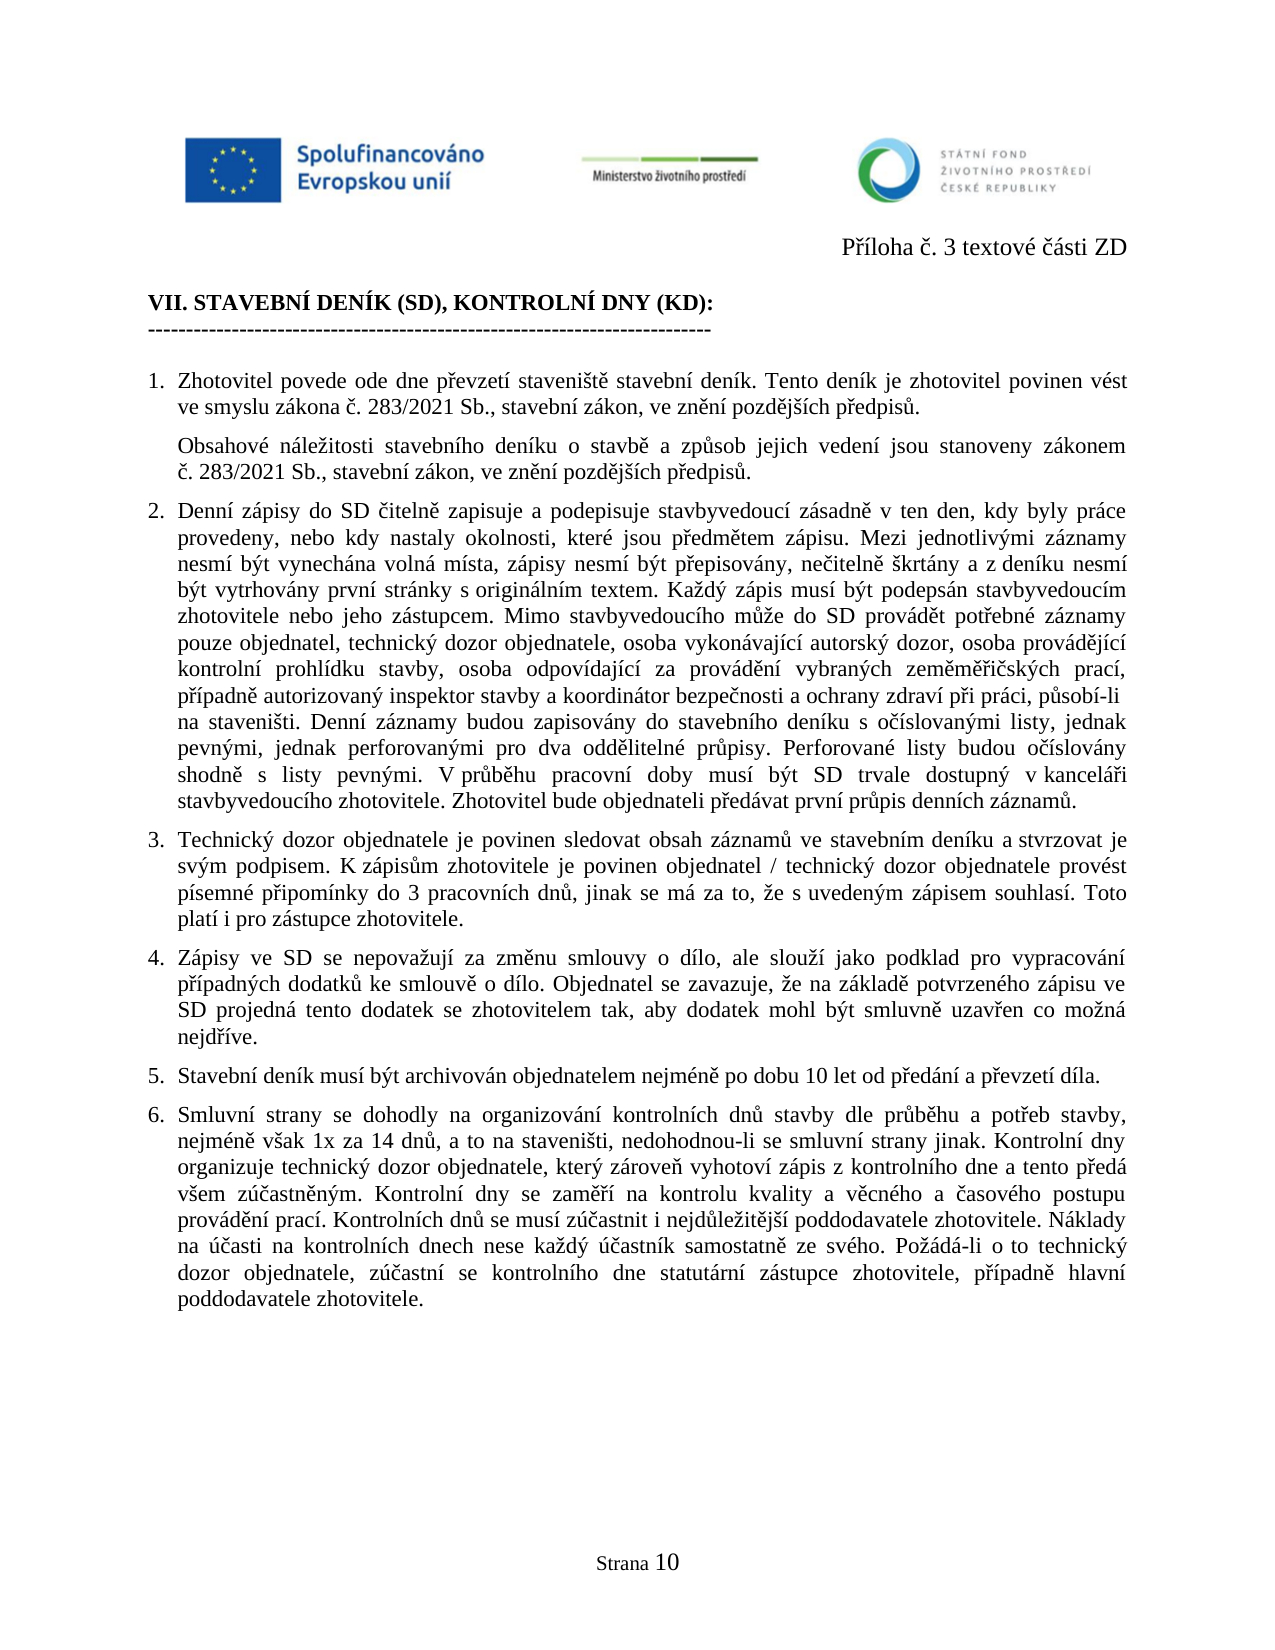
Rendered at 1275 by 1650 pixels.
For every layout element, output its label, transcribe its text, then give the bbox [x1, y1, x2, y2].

picture [168, 102, 1114, 232]
list Denní zápisy do SD čitelně zapisuje a podepisuje stavbyvedoucí zásadně v ten den, kdy byly práce provedeny, nebo kdy nastaly okolnosti, které jsou předmětem zápisu. Mezi jednotlivými záznamy nesmí být vynechána volná místa, zápisy nesmí být přepisovány, nečitelně škrtány a z deníku nesmí být vytrhovány první stránky s originálním textem. Každý zápis musí být podepsán stavbyvedoucím zhotovitele nebo jeho zástupcem. Mimo stavbyvedoucího může do SD provádět potřebné záznamy pouze objednatel, technický dozor objednatele, osoba vykonávající autorský dozor, osoba provádějící kontrolní prohlídku stavby, osoba odpovídající za provádění vybraných zeměměřičských prací, případně autorizovaný inspektor stavby a koordinátor bezpečnosti a ochrany zdraví při práci, působí-li na staveništi. Denní záznamy budou zapisovány do stavebního deníku s očíslovanými listy, jednak pevnými, jednak perforovanými pro dva oddělitelné průpisy. Perforované listy budou očíslovány shodně s listy pevnými. V průběhu pracovní doby musí být SD trvale dostupný v kanceláři stavbyvedoucího zhotovitele. Zhotovitel bude objednateli předávat první průpis denních záznamů. [148, 497, 1127, 813]
text Obsahové náležitosti stavebního deníku o stavbě a způsob jejich vedení jsou stanoveny zákonem č. 283/2021 Sb., stavební zákon, ve znění pozdějších předpisů. [177, 432, 1127, 485]
text 1. Zhotovitel povede ode dne převzetí staveniště stavební deník. Tento deník je zhotovitel povinen vést ve smyslu zákona č. 283/2021 Sb., stavební zákon, ve znění pozdějších předpisů. [148, 367, 1137, 419]
text -------------------------------------------------------------------------- [148, 315, 1137, 342]
list Technický dozor objednatele je povinen sledovat obsah záznamů ve stavebním deníku a stvrzovat je svým podpisem. K zápisům zhotovitele je povinen objednatel / technický dozor objednatele provést písemné připomínky do 3 pracovních dnů, jinak se má za to, že s uvedeným zápisem souhlasí. Toto platí i pro zástupce zhotovitele. [148, 826, 1127, 931]
list Smluvní strany se dohodly na organizování kontrolních dnů stavby dle průběhu a potřeb stavby, nejméně však 1x za 14 dnů, a to na staveništi, nedohodnou-li se smluvní strany jinak. Kontrolní dny organizuje technický dozor objednatele, který zároveň vyhotoví zápis z kontrolního dne a tento předá všem zúčastněným. Kontrolní dny se zaměří na kontrolu kvality a věcného a časového postupu provádění prací. Kontrolních dnů se musí zúčastnit i nejdůležitější poddodavatele zhotovitele. Náklady na účasti na kontrolních dnech nese každý účastník samostatně ze svého. Požádá-li o to technický dozor objednatele, zúčastní se kontrolního dne statutární zástupce zhotovitele, případně hlavní poddodavatele zhotovitele. [148, 1101, 1127, 1311]
list Zápisy ve SD se nepovažují za změnu smlouvy o dílo, ale slouží jako podklad pro vypracování případných dodatků ke smlouvě o dílo. Objednatel se zavazuje, že na základě potvrzeného zápisu ve SD projedná tento dodatek se zhotovitelem tak, aby dodatek mohl být smluvně uzavřen co možná nejdříve. [148, 944, 1127, 1049]
text VII. STAVEBNÍ DENÍK (SD), KONTROLNÍ DNY (KD): [148, 289, 1137, 315]
list Stavební deník musí být archivován objednatelem nejméně po dobu 10 let od předání a převzetí díla. [148, 1062, 1127, 1088]
